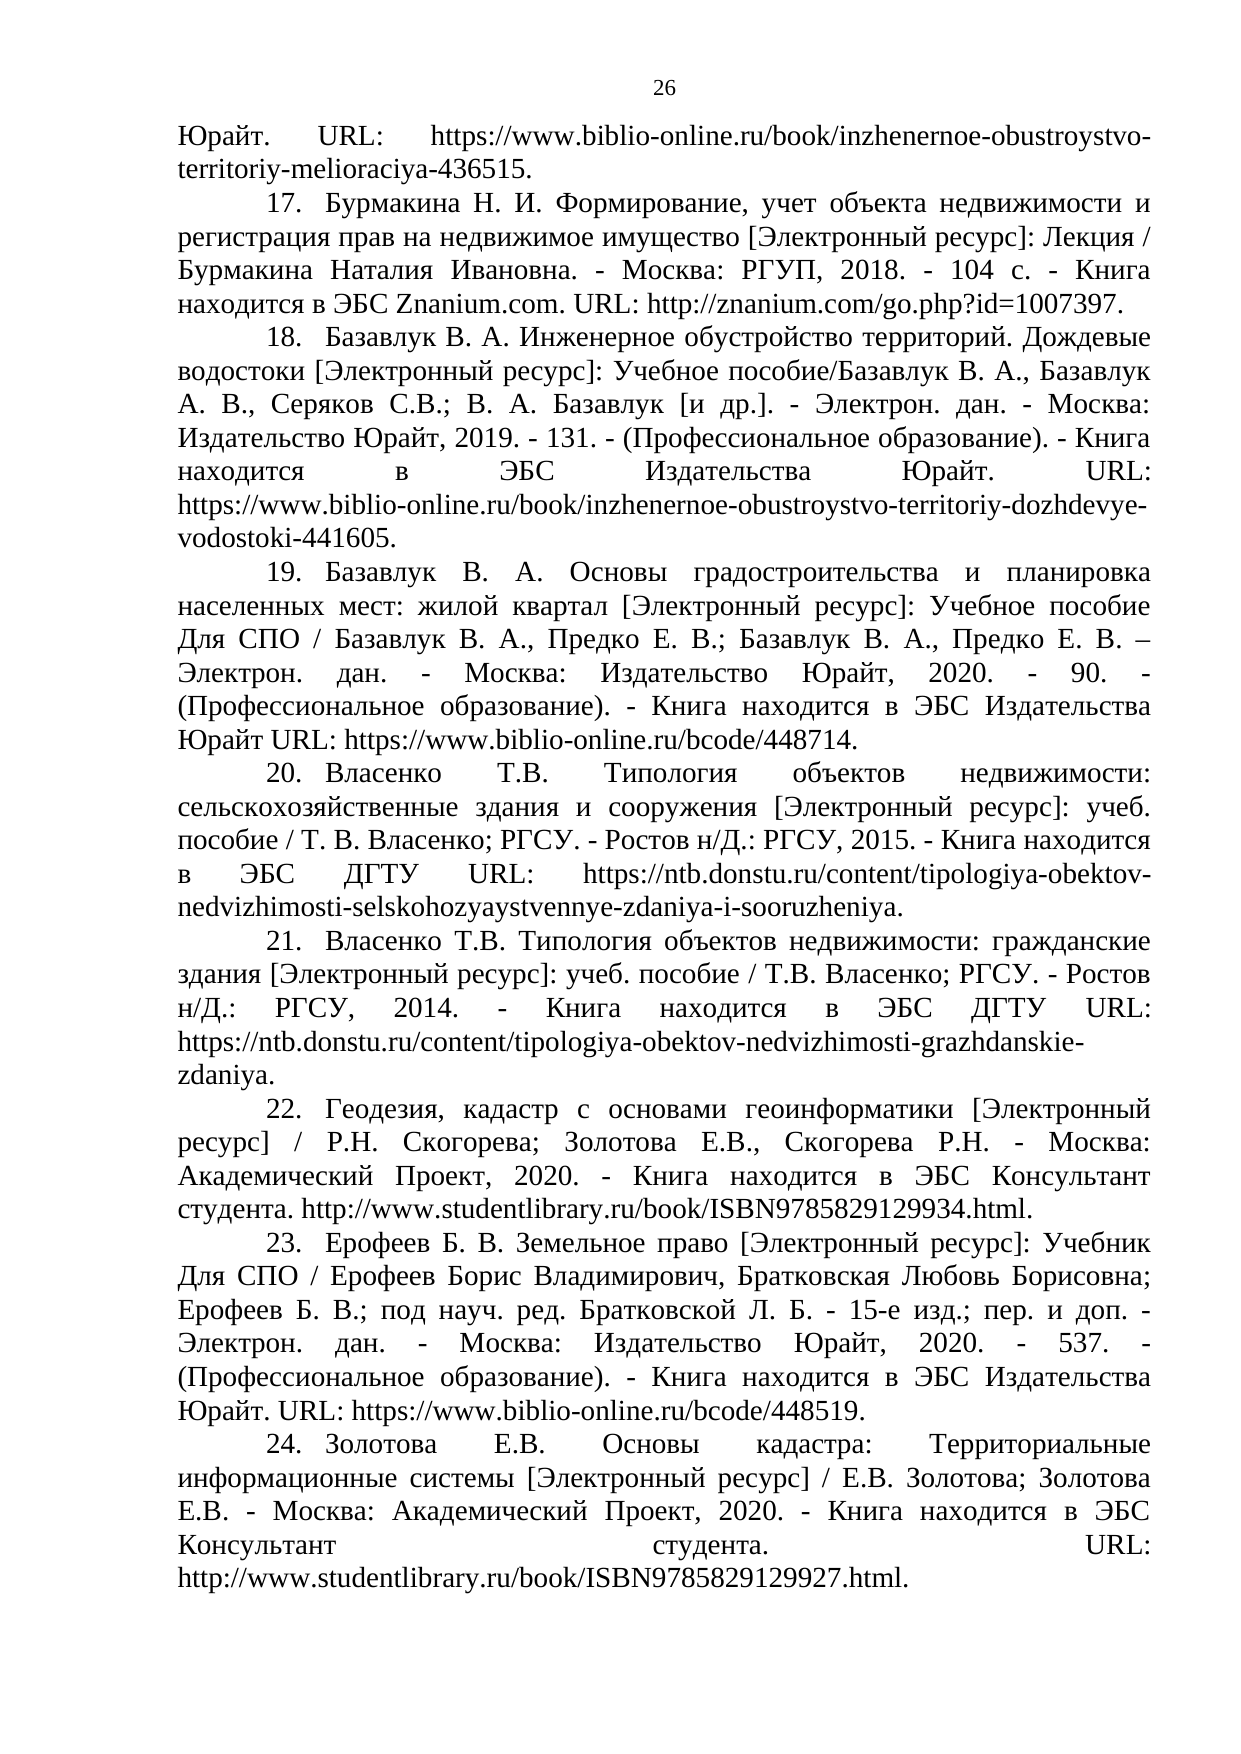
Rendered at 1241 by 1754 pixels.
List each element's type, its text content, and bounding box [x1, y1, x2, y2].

list Ерофеев Б. В. Земельное право [Электронный ресурс]: Учебник Для СПО / Ерофеев Борис Владимирович, Братковская Любовь Борисовна; Ерофеев Б. В.; под науч. ред. Братковской Л. Б. - 15-е изд.; пер. и доп. - Электрон. дан. - Москва: Издательство Юрайт, 2020. - 537. - (Профессиональное образование). - Книга находится в ЭБС Издательства Юрайт. URL: https://www.biblio-online.ru/bcode/448519. [177, 1225, 1152, 1426]
list Базавлук В. А. Основы градостроительства и планировка населенных мест: жилой квартал [Электронный ресурс]: Учебное пособие Для СПО / Базавлук В. А., Предко Е. В.; Базавлук В. А., Предко Е. В. – Электрон. дан. - Москва: Издательство Юрайт, 2020. - 90. - (Профессиональное образование). - Книга находится в ЭБС Издательства Юрайт URL: https://www.biblio-online.ru/bcode/448714. [177, 554, 1152, 755]
list Базавлук В. А. Инженерное обустройство территорий. Дождевые водостоки [Электронный ресурс]: Учебное пособие/Базавлук В. А., Базавлук А. В., Серяков С.В.; В. А. Базавлук [и др.]. - Электрон. дан. - Москва: Издательство Юрайт, 2019. - 131. - (Профессиональное образование). - Книга находится в ЭБС Издательства Юрайт. URL: https://www.biblio-online.ru/book/inzhenernoe-obustroystvo-territoriy-dozhdevye-vodostoki-441605. [177, 319, 1152, 554]
list Бурмакина Н. И. Формирование, учет объекта недвижимости и регистрация прав на недвижимое имущество [Электронный ресурс]: Лекция / Бурмакина Наталия Ивановна. - Москва: РГУП, 2018. - 104 с. - Книга находится в ЭБС Znanium.com. URL: http://znanium.com/go.php?id=1007397. [177, 185, 1152, 319]
list Золотова Е.В. Основы кадастра: Территориальные информационные системы [Электронный ресурс] / Е.В. Золотова; Золотова Е.В. - Москва: Академический Проект, 2020. - Книга находится в ЭБС Консультант студента. URL: http://www.studentlibrary.ru/book/ISBN9785829129927.html. [177, 1426, 1152, 1594]
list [177, 118, 1152, 185]
list Власенко Т.В. Типология объектов недвижимости: сельскохозяйственные здания и сооружения [Электронный ресурс]: учеб. пособие / Т. В. Власенко; РГСУ. - Ростов н/Д.: РГСУ, 2015. - Книга находится в ЭБС ДГТУ URL: https://ntb.donstu.ru/content/tipologiya-obektov-nedvizhimosti-selskohozyaystvennye-zdaniya-i-sooruzheniya. [177, 755, 1152, 923]
list Власенко Т.В. Типология объектов недвижимости: гражданские здания [Электронный ресурс]: учеб. пособие / Т.В. Власенко; РГСУ. - Ростов н/Д.: РГСУ, 2014. - Книга находится в ЭБС ДГТУ URL: https://ntb.donstu.ru/content/tipologiya-obektov-nedvizhimosti-grazhdanskie-zdaniya. [177, 923, 1152, 1091]
list Геодезия, кадастр с основами геоинформатики [Электронный ресурс] / Р.Н. Скогорева; Золотова Е.В., Скогорева Р.Н. - Москва: Академический Проект, 2020. - Книга находится в ЭБС Консультант студента. http://www.studentlibrary.ru/book/ISBN9785829129934.html. [177, 1091, 1152, 1225]
